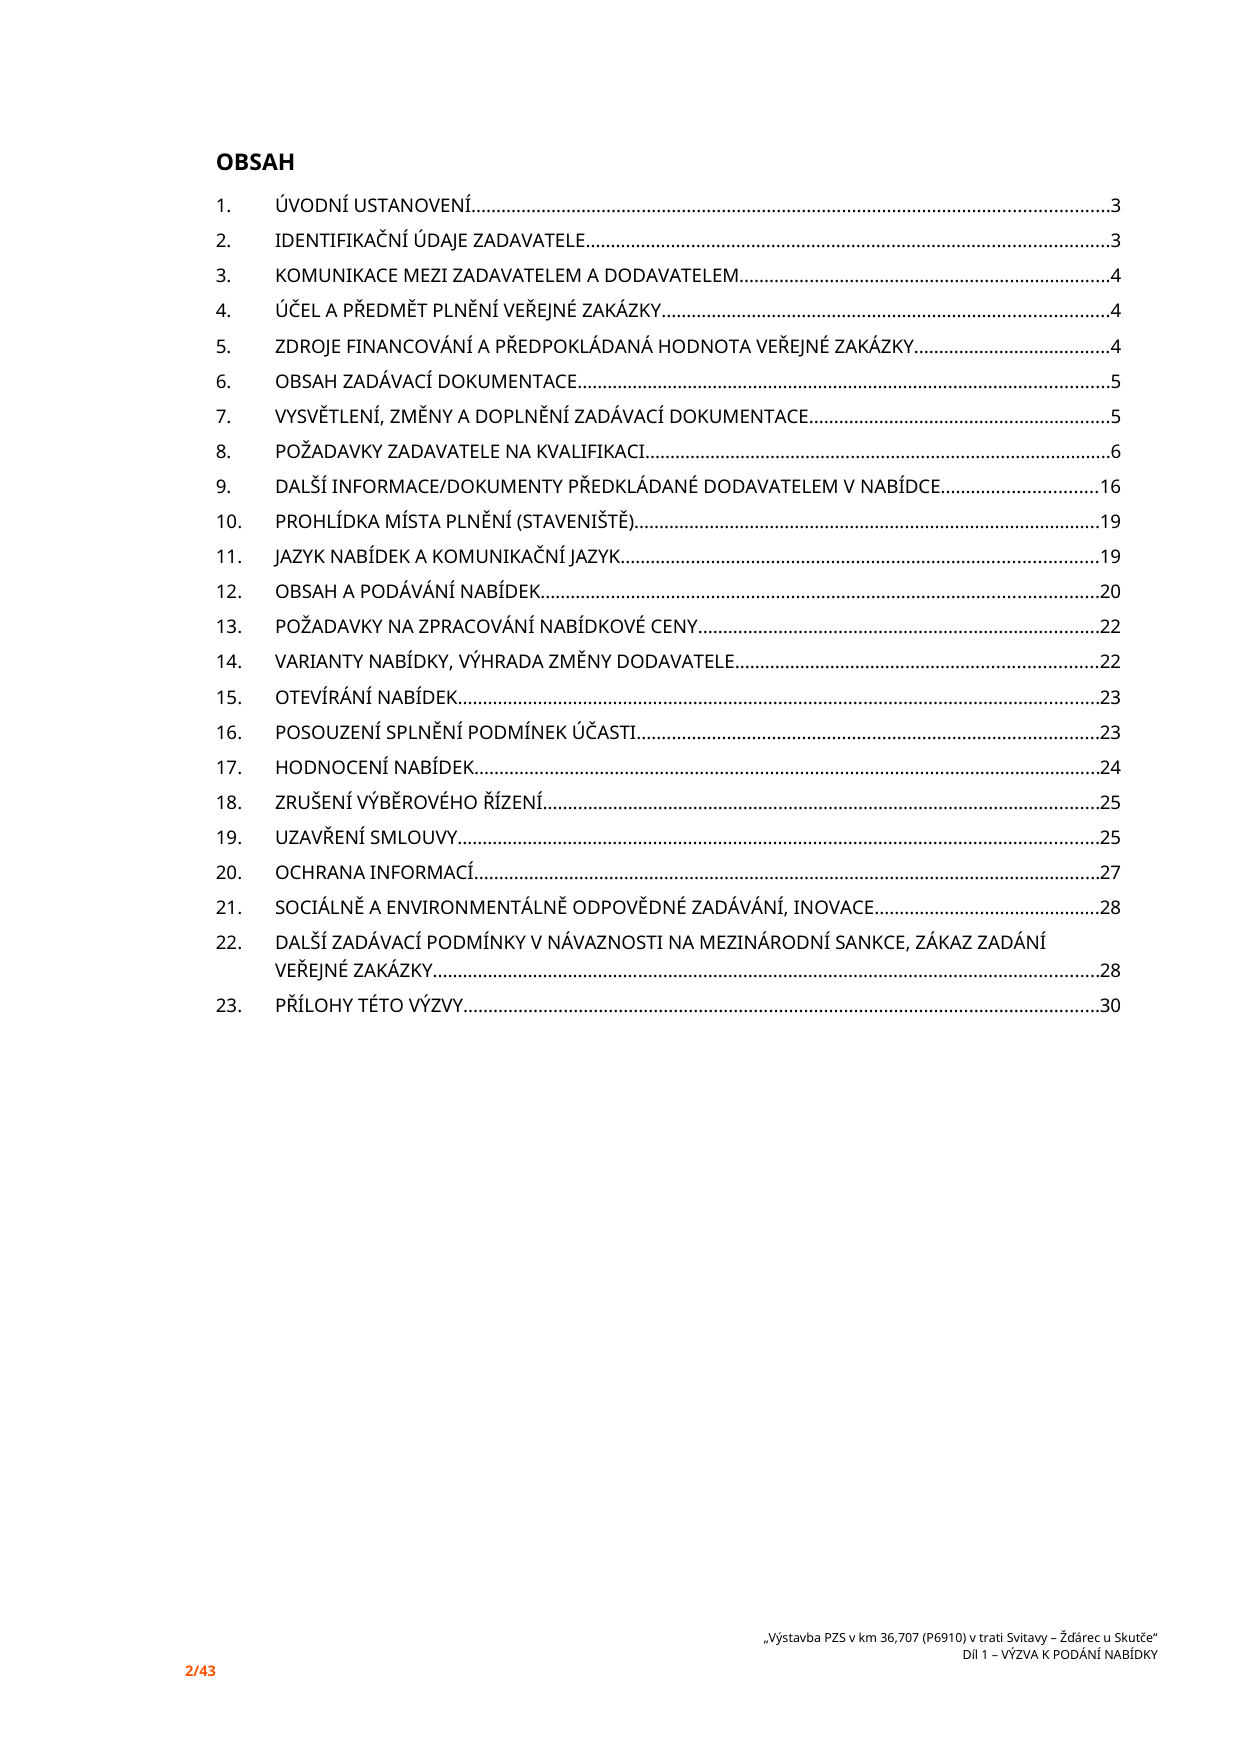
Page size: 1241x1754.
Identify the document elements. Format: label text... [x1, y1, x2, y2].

text 21. SOCIÁLNĚ A ENVIRONMENTÁLNĚ ODPOVĚDNÉ ZADÁVÁNÍ, INOVACE 28 [216, 894, 1122, 920]
text 23. PŘÍLOHY TÉTO VÝZVY 30 [216, 992, 1122, 1017]
text 8. POŽADAVKY ZADAVATELE NA KVALIFIKACI 6 [216, 438, 1122, 464]
text 16. POSOUZENÍ SPLNĚNÍ PODMÍNEK ÚČASTI 23 [216, 719, 1122, 744]
text 15. OTEVÍRÁNÍ NABÍDEK 23 [216, 684, 1122, 709]
text 4. ÚČEL A PŘEDMĚT PLNĚNÍ VEŘEJNÉ ZAKÁZKY 4 [216, 298, 1122, 323]
text 9. DALŠÍ INFORMACE/DOKUMENTY PŘEDKLÁDANÉ DODAVATELEM V NABÍDCE 16 [216, 473, 1122, 499]
text 20. OCHRANA INFORMACÍ 27 [216, 859, 1122, 885]
text 12. OBSAH A PODÁVÁNÍ NABÍDEK 20 [216, 579, 1122, 604]
text 22. Další zadávací podmínky v návaznosti na MEZINÁRODNÍ sankce, zákaz zadání veřejné zakázky 28 [216, 930, 1122, 983]
text 13. POŽADAVKY NA ZPRACOVÁNÍ NABÍDKOVÉ CENY 22 [216, 614, 1122, 639]
text 2. IDENTIFIKAČNÍ ÚDAJE ZADAVATELE 3 [216, 228, 1122, 253]
text 19. UZAVŘENÍ SMLOUVY 25 [216, 824, 1122, 850]
text 10. PROHLÍDKA MÍSTA PLNĚNÍ (STAVENIŠTĚ) 19 [216, 508, 1122, 534]
text 14. VARIANTY NABÍDKY, VÝHRADA ZMĚNY DODAVATELE 22 [216, 649, 1122, 674]
text 17. HODNOCENÍ NABÍDEK 24 [216, 754, 1122, 780]
text 18. ZRUŠENÍ VÝBĚROVÉHO ŘÍZENÍ 25 [216, 789, 1122, 815]
text 5. ZDROJE FINANCOVÁNÍ A PŘEDPOKLÁDANÁ HODNOTA VEŘEJNÉ ZAKÁZKY 4 [216, 333, 1122, 358]
text 6. OBSAH ZADÁVACÍ DOKUMENTACE 5 [216, 368, 1122, 393]
text Obsah [216, 146, 1122, 177]
text 11. JAZYK NABÍDEK A KOMUNIKAČNÍ JAZYK 19 [216, 543, 1122, 569]
text 1. ÚVODNÍ USTANOVENÍ 3 [216, 192, 1122, 218]
text 7. VYSVĚTLENÍ, ZMĚNY A DOPLNĚNÍ ZADÁVACÍ DOKUMENTACE 5 [216, 403, 1122, 429]
text 3. KOMUNIKACE MEZI ZADAVATELEM a DODAVATELEM 4 [216, 263, 1122, 288]
